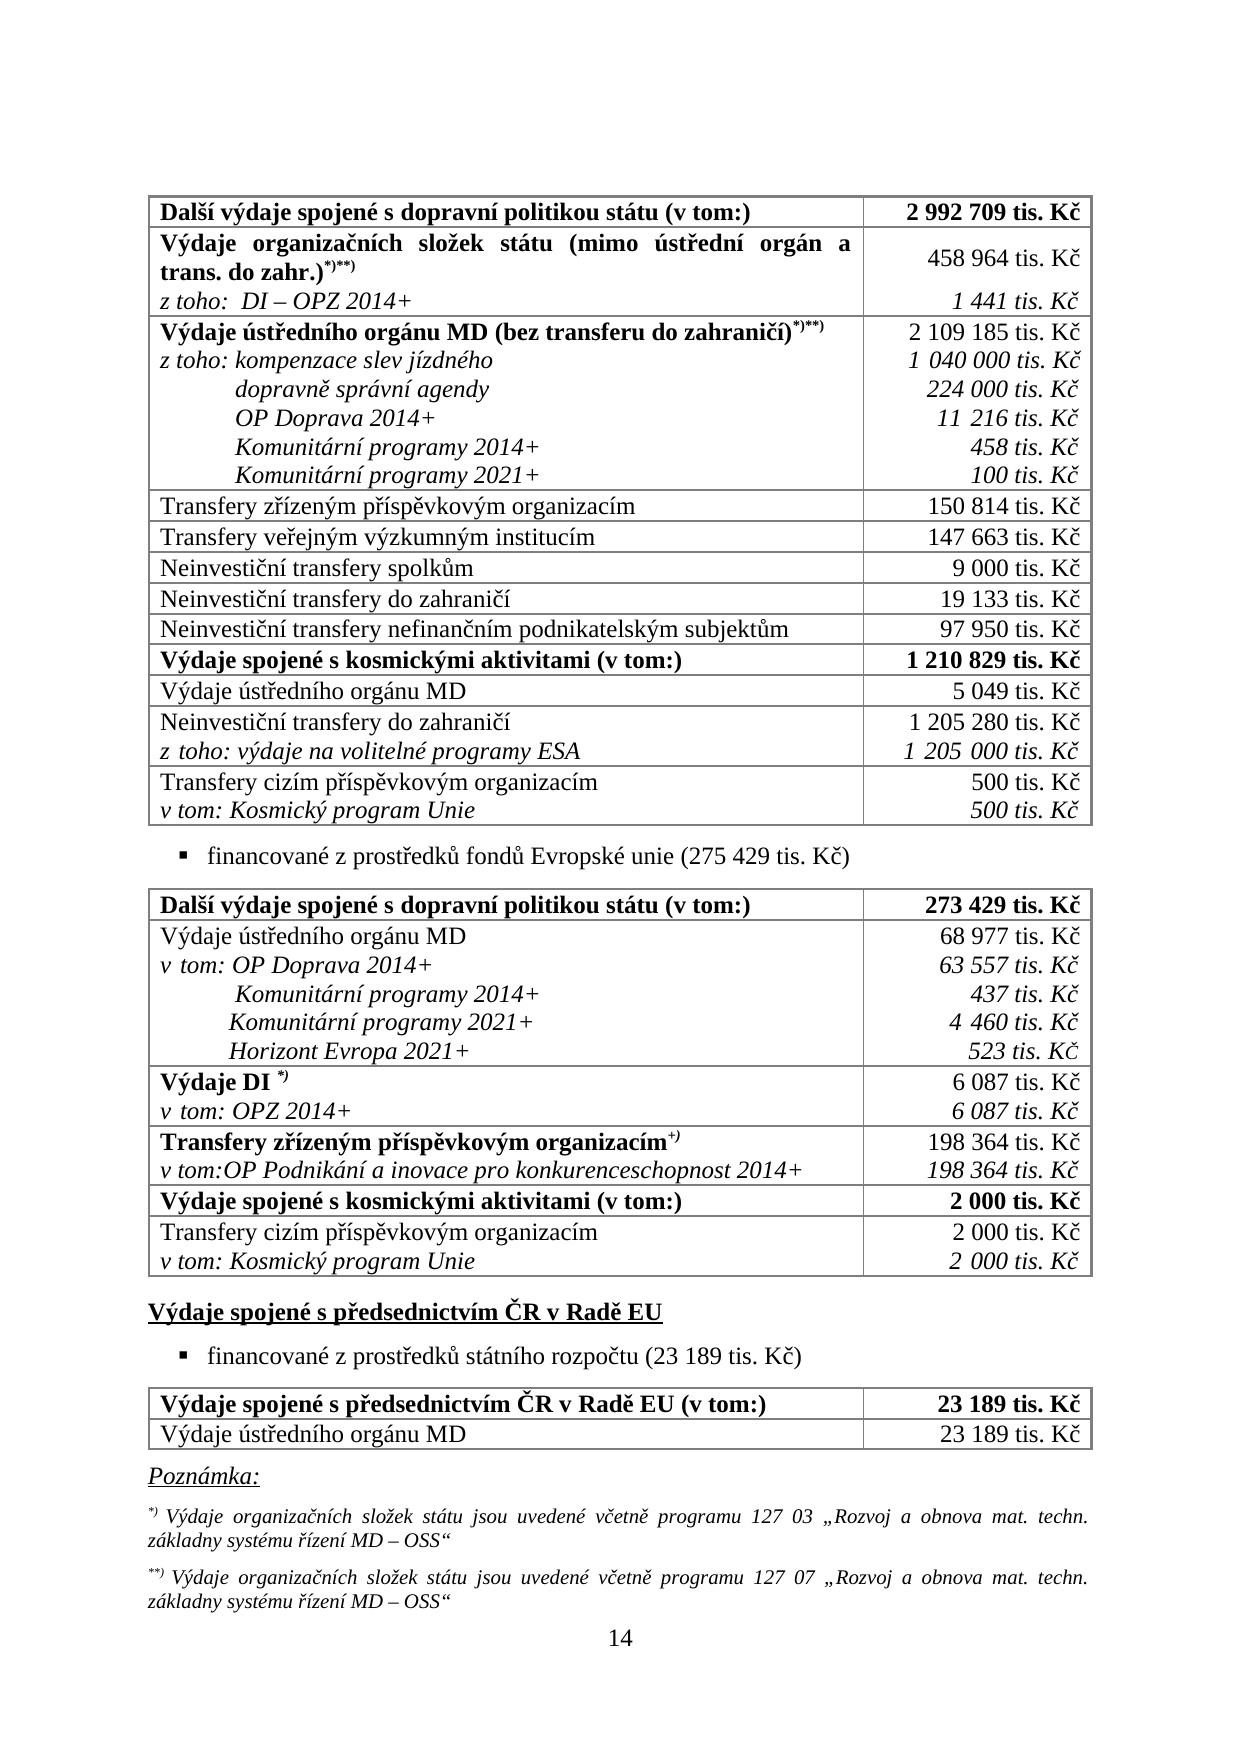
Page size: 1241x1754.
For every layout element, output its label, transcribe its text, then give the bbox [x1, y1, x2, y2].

table_cell Neinvestiční transfery do zahraničí z toho: výdaje na volitelné programy ESA [150, 707, 863, 764]
table_cell 224 000 tis. Kč 11 216 tis. Kč 458 tis. Kč 100 tis. Kč [864, 374, 1090, 489]
table_header Výdaje spojené s předsednictvím ČR v Radě EU (v tom:) [150, 1389, 863, 1417]
table_cell Výdaje ústředního orgánu MD [150, 676, 863, 705]
table_cell v tom:OP Podnikání a inovace pro konkurenceschopnost 2014+ [150, 1155, 863, 1184]
table_header 273 429 tis. Kč [864, 890, 1090, 919]
table_cell 68 977 tis. Kč 63 557 tis. Kč 437 tis. Kč 4 460 tis. Kč 523 tis. Kč [864, 921, 1090, 1065]
list financované z prostředků státního rozpočtu (23 189 tis. Kč) [177, 1341, 1093, 1370]
subtitle Výdaje spojené s předsednictvím ČR v Radě EU [148, 1297, 1093, 1326]
table_cell 458 964 tis. Kč [864, 228, 1090, 286]
table_cell Výdaje organizačních složek státu (mimo ústřední orgán a trans. do zahr.)*)**) [150, 228, 863, 286]
table_cell 1 205 280 tis. Kč 1 205 000 tis. Kč [864, 707, 1090, 764]
table_cell 6 087 tis. Kč 6 087 tis. Kč [864, 1067, 1090, 1124]
table_cell 2 109 185 tis. Kč [864, 317, 1090, 345]
table_cell 2 000 tis. Kč [864, 1246, 1090, 1274]
table_cell Transfery cizím příspěvkovým organizacím [150, 1217, 863, 1246]
table_cell Transfery cizím příspěvkovým organizacím [150, 767, 863, 795]
list financované z prostředků fondů Evropské unie (275 429 tis. Kč) [177, 841, 1093, 869]
table_cell z toho: kompenzace slev jízdného [150, 345, 863, 374]
table_cell Výdaje ústředního orgánu MD [150, 1420, 863, 1448]
table_cell Výdaje spojené s kosmickými aktivitami (v tom:) [150, 1186, 863, 1215]
table_header Další výdaje spojené s dopravní politikou státu (v tom:) [150, 198, 863, 226]
table_cell 147 663 tis. Kč [864, 522, 1090, 551]
table_cell Neinvestiční transfery spolkům [150, 553, 863, 582]
table_cell Výdaje DI *) v tom: OPZ 2014+ [150, 1067, 863, 1124]
table_cell 23 189 tis. Kč [864, 1420, 1090, 1448]
table_cell v tom: Kosmický program Unie [150, 1246, 863, 1274]
table_cell 1 040 000 tis. Kč [864, 345, 1090, 374]
table_cell Neinvestiční transfery do zahraničí [150, 584, 863, 612]
table_cell 9 000 tis. Kč [864, 553, 1090, 582]
table_cell 500 tis. Kč [864, 795, 1090, 824]
text Poznámka: [148, 1461, 1093, 1489]
table_cell Transfery zřízeným příspěvkovým organizacím [150, 491, 863, 520]
table_cell Výdaje ústředního orgánu MD v tom: OP Doprava 2014+ Komunitární programy 2014+ Komunitární programy 2021+ Horizont Evropa 2021+ [150, 921, 863, 1065]
table_header Další výdaje spojené s dopravní politikou státu (v tom:) [150, 890, 863, 919]
table_cell Neinvestiční transfery nefinančním podnikatelským subjektům [150, 615, 863, 643]
table_cell Výdaje spojené s kosmickými aktivitami (v tom:) [150, 645, 863, 674]
table_cell 97 950 tis. Kč [864, 615, 1090, 643]
table_cell 150 814 tis. Kč [864, 491, 1090, 520]
table_header 2 992 709 tis. Kč [864, 198, 1090, 226]
table_cell 19 133 tis. Kč [864, 584, 1090, 612]
text **) Výdaje organizačních složek státu jsou uvedené včetně programu 127 07 „Rozvoj a obnova mat. techn. základny systému řízení MD – OSS“ [148, 1565, 1093, 1613]
table_cell 5 049 tis. Kč [864, 676, 1090, 705]
table_cell 500 tis. Kč [864, 767, 1090, 795]
table_cell v tom: Kosmický program Unie [150, 795, 863, 824]
table_header 23 189 tis. Kč [864, 1389, 1090, 1417]
table_cell 2 000 tis. Kč [864, 1217, 1090, 1246]
table_cell 1 441 tis. Kč [864, 286, 1090, 314]
table_cell Výdaje ústředního orgánu MD (bez transferu do zahraničí)*)**) [150, 317, 863, 345]
table_cell dopravně správní agendy OP Doprava 2014+ Komunitární programy 2014+ Komunitární programy 2021+ [150, 374, 863, 489]
table_cell 198 364 tis. Kč [864, 1127, 1090, 1155]
table_cell 2 000 tis. Kč [864, 1186, 1090, 1215]
table_cell 198 364 tis. Kč [864, 1155, 1090, 1184]
text *) Výdaje organizačních složek státu jsou uvedené včetně programu 127 03 „Rozvoj a obnova mat. techn. základny systému řízení MD – OSS“ [148, 1504, 1093, 1552]
table_cell z toho: DI – OPZ 2014+ [150, 286, 863, 314]
table_cell Transfery veřejným výzkumným institucím [150, 522, 863, 551]
table_cell Transfery zřízeným příspěvkovým organizacím+) [150, 1127, 863, 1155]
table_cell 1 210 829 tis. Kč [864, 645, 1090, 674]
